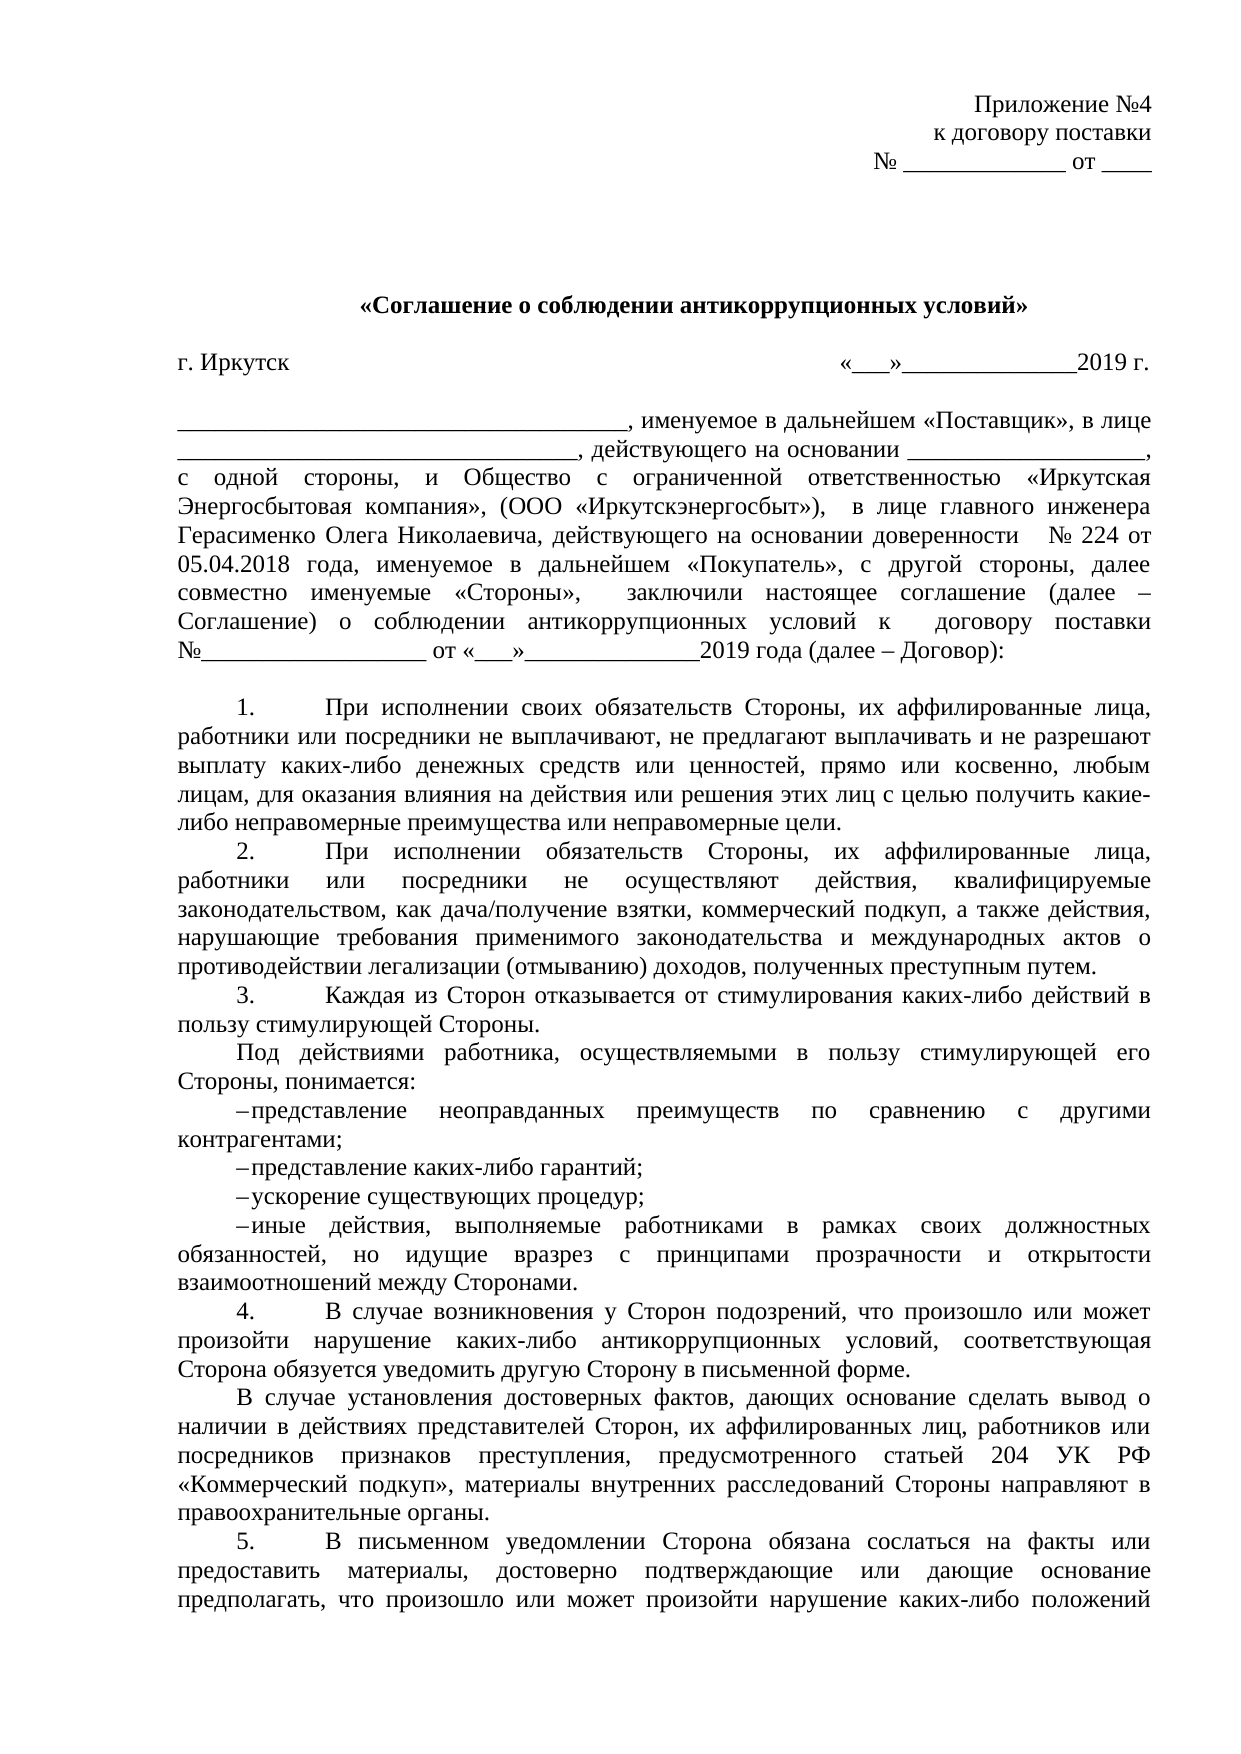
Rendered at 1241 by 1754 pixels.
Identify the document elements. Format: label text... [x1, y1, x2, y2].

text Под действиями работника, осуществляемыми в пользу стимулирующей его Стороны, понимается: [177, 1037, 1152, 1095]
text № _____________ от ____ [620, 146, 1152, 175]
text г. Иркутск «___»______________2019 г. [177, 347, 1152, 376]
text к договору поставки [620, 117, 1152, 146]
text – представление каких-либо гарантий; [177, 1152, 1152, 1181]
text – ускорение существующих процедур; [177, 1181, 1152, 1210]
text Приложение №4 [620, 89, 1152, 117]
text 1. При исполнении своих обязательств Стороны, их аффилированные лица, работники или посредники не выплачивают, не предлагают выплачивать и не разрешают выплату каких-либо денежных средств или ценностей, прямо или косвенно, любым лицам, для оказания влияния на действия или решения этих лиц с целью получить какие-либо неправомерные преимущества или неправомерные цели. [177, 692, 1152, 836]
text В случае установления достоверных фактов, дающих основание сделать вывод о наличии в действиях представителей Сторон, их аффилированных лиц, работников или посредников признаков преступления, предусмотренного статьей 204 УК РФ «Коммерческий подкуп», материалы внутренних расследований Стороны направляют в правоохранительные органы. [177, 1382, 1152, 1526]
text ____________________________________, именуемое в дальнейшем «Поставщик», в лице ________________________________, действующего на основании ___________________, с одной стороны, и Общество с ограниченной ответственностью «Иркутская Энергосбытовая компания», (ООО «Иркутскэнергосбыт»), в лице главного инженера Герасименко Олега Николаевича, действующего на основании доверенности № 224 от 05.04.2018 года, именуемое в дальнейшем «Покупатель», с другой стороны, далее совместно именуемые «Стороны», заключили настоящее соглашение (далее – Соглашение) о соблюдении антикоррупционных условий к договору поставки №__________________ от «___»______________2019 года (далее – Договор): [177, 405, 1152, 664]
text – иные действия, выполняемые работниками в рамках своих должностных обязанностей, но идущие вразрез с принципами прозрачности и открытости взаимоотношений между Сторонами. [177, 1210, 1152, 1296]
text 3. Каждая из Сторон отказывается от стимулирования каких-либо действий в пользу стимулирующей Стороны. [177, 980, 1152, 1037]
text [177, 1526, 1152, 1612]
text 2. При исполнении обязательств Стороны, их аффилированные лица, работники или посредники не осуществляют действия, квалифицируемые законодательством, как дача/получение взятки, коммерческий подкуп, а также действия, нарушающие требования применимого законодательства и международных актов о противодействии легализации (отмыванию) доходов, полученных преступным путем. [177, 836, 1152, 980]
text 4. В случае возникновения у Сторон подозрений, что произошло или может произойти нарушение каких-либо антикоррупционных условий, соответствующая Сторона обязуется уведомить другую Сторону в письменной форме. [177, 1296, 1152, 1382]
text «Соглашение о соблюдении антикоррупционных условий» [177, 290, 1152, 319]
text – представление неоправданных преимуществ по сравнению с другими контрагентами; [177, 1095, 1152, 1152]
